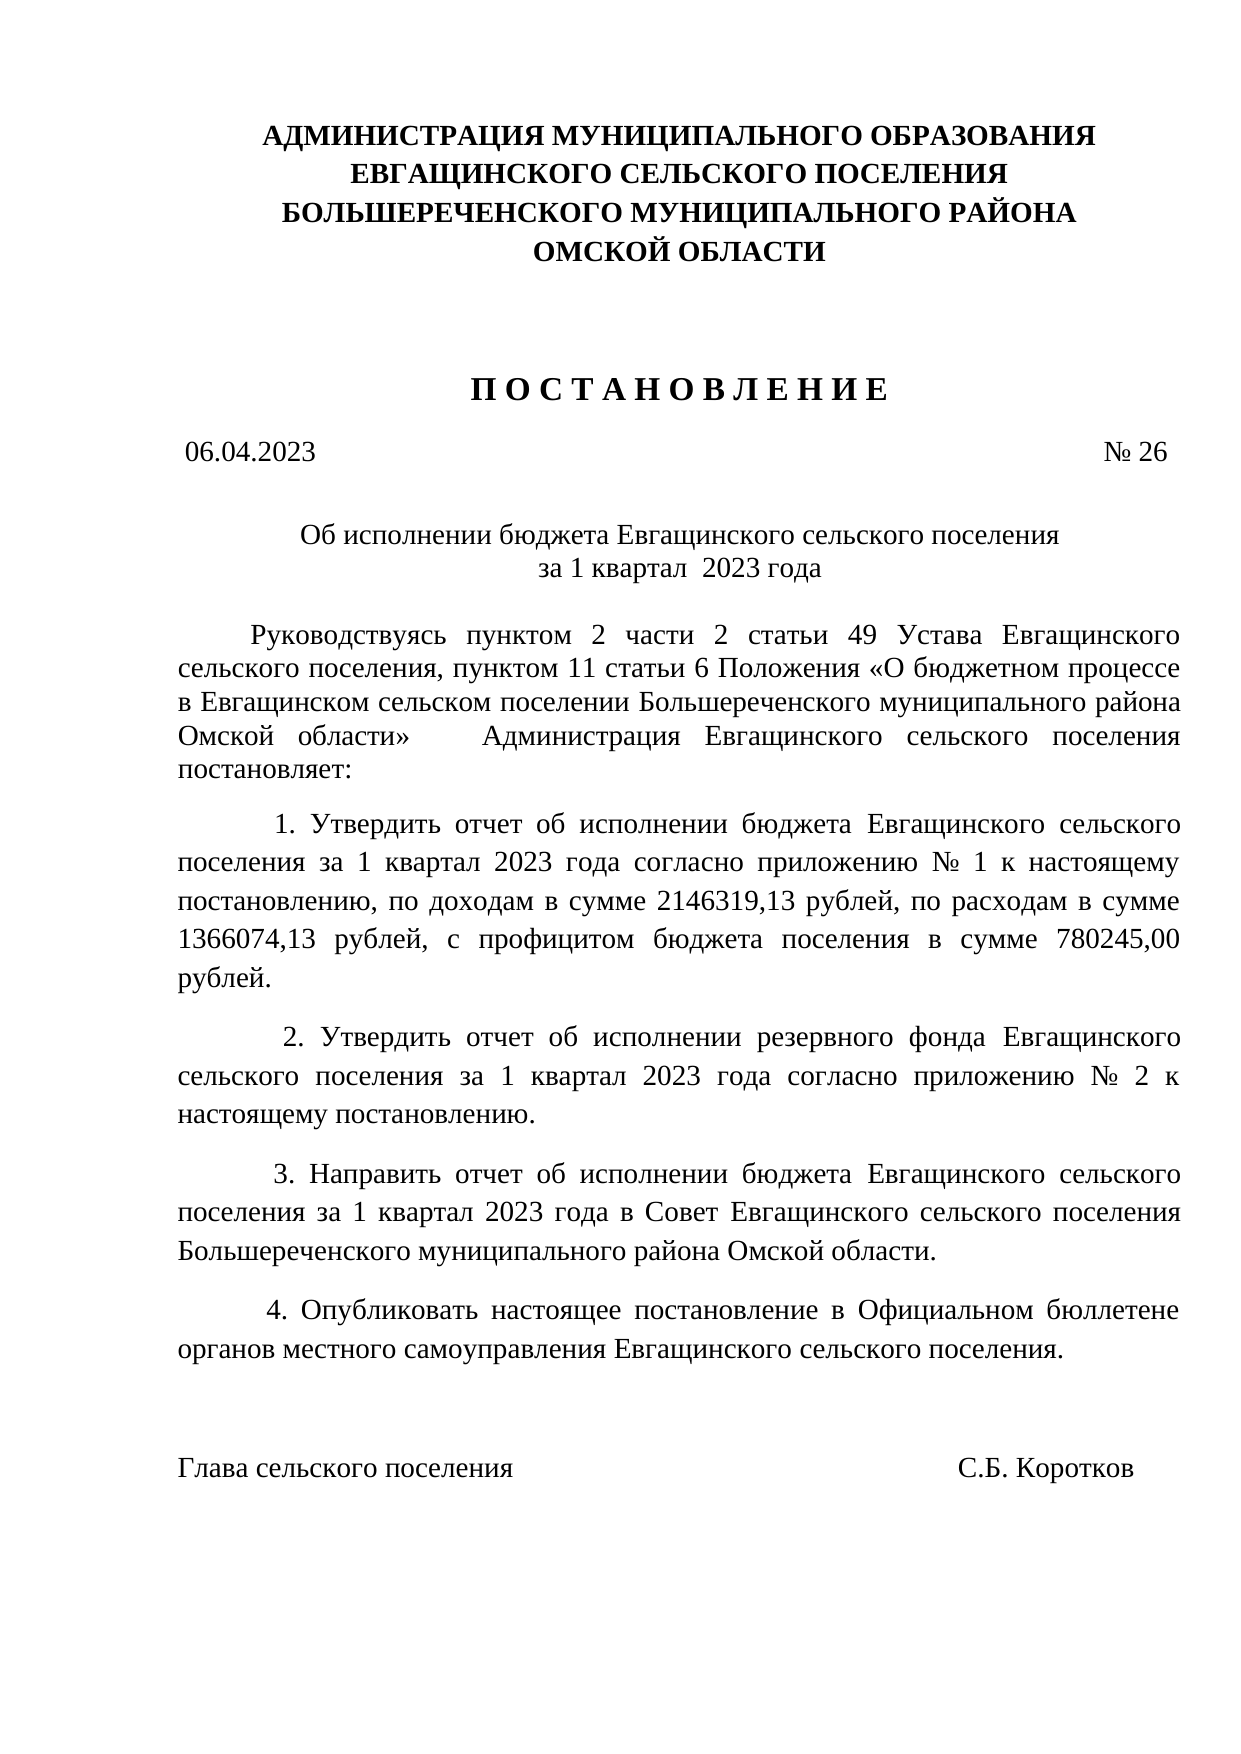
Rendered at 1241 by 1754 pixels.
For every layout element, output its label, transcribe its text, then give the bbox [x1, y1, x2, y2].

text 3. Направить отчет об исполнении бюджета Евгащинского сельского поселения за 1 квартал 2023 года в Совет Евгащинского сельского поселения Большереченского муниципального района Омской области. [177, 1156, 1181, 1267]
text АДМИНИСТРАЦИЯ МУНИЦИПАЛЬНОГО ОБРАЗОВАНИЯ ЕВГАЩИНСКОГО СЕЛЬСКОГО ПОСЕЛЕНИЯ БОЛЬШЕРЕЧЕНСКОГО МУНИЦИПАЛЬНОГО РАЙОНА ОМСКОЙ ОБЛАСТИ [177, 118, 1181, 267]
text 4. Опубликовать настоящее постановление в Официальном бюллетене органов местного самоуправления Евгащинского сельского поселения. [177, 1292, 1181, 1364]
text 1. Утвердить отчет об исполнении бюджета Евгащинского сельского поселения за 1 квартал 2023 года согласно приложению № 1 к настоящему постановлению, по доходам в сумме 2146319,13 рублей, по расходам в сумме 1366074,13 рублей, с профицитом бюджета поселения в сумме 780245,00 рублей. [177, 806, 1181, 994]
text Глава сельского поселения С.Б. Коротков [177, 1450, 1181, 1483]
text 2. Утвердить отчет об исполнении резервного фонда Евгащинского сельского поселения за 1 квартал 2023 года согласно приложению № 2 к настоящему постановлению. [177, 1019, 1181, 1130]
text Об исполнении бюджета Евгащинского сельского поселения за 1 квартал 2023 года [179, 517, 1181, 584]
text 06.04.2023 № 26 [177, 434, 1181, 467]
text Руководствуясь пунктом 2 части 2 статьи 49 Устава Евгащинского сельского поселения, пунктом 11 статьи 6 Положения «О бюджетном процессе в Евгащинском сельском поселении Большереченского муниципального района Омской области» Администрация Евгащинского сельского поселения постановляет: [178, 617, 1181, 785]
text П О С Т А Н О В Л Е Н И Е [177, 369, 1181, 407]
